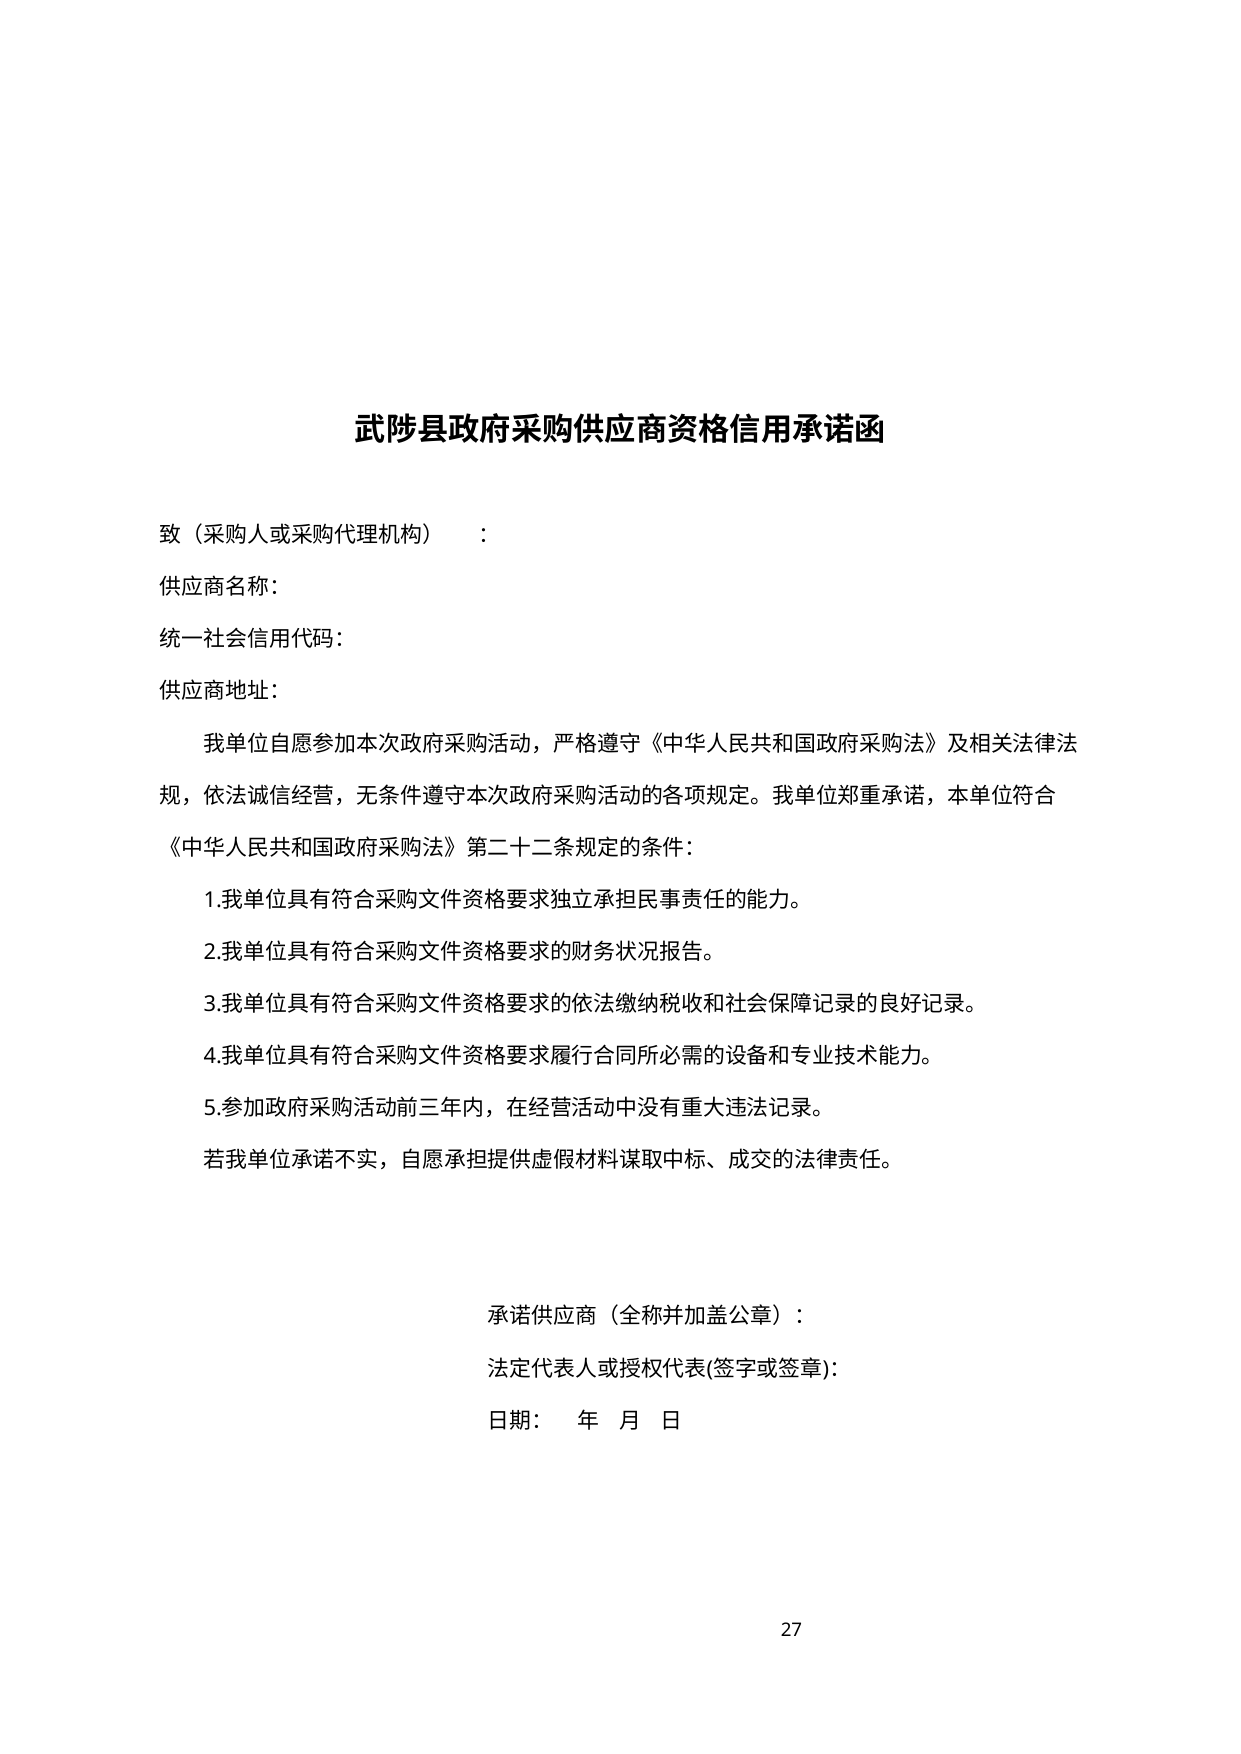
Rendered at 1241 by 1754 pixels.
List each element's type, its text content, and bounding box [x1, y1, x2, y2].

text 承诺供应商（全称并加盖公章）： [159, 1282, 1081, 1334]
text 供应商地址： [159, 657, 1081, 709]
text 供应商名称： [159, 553, 1081, 605]
text 我单位自愿参加本次政府采购活动，严格遵守《中华人民共和国政府采购法》及相关法律法规，依法诚信经营，无条件遵守本次政府采购活动的各项规定。我单位郑重承诺，本单位符合《中华人民共和国政府采购法》第二十二条规定的条件： [159, 709, 1081, 866]
text 3.我单位具有符合采购文件资格要求的依法缴纳税收和社会保障记录的良好记录。 [159, 970, 1081, 1022]
text 4.我单位具有符合采购文件资格要求履行合同所必需的设备和专业技术能力。 [159, 1022, 1081, 1074]
text 若我单位承诺不实，自愿承担提供虚假材料谋取中标、成交的法律责任。 [159, 1126, 1081, 1178]
text 2.我单位具有符合采购文件资格要求的财务状况报告。 [159, 918, 1081, 970]
text 致（采购人或采购代理机构） ： [159, 501, 1081, 553]
text 武陟县政府采购供应商资格信用承诺函 [159, 394, 1081, 452]
text 1.我单位具有符合采购文件资格要求独立承担民事责任的能力。 [159, 866, 1081, 918]
text 法定代表人或授权代表(签字或签章)： [159, 1334, 1081, 1386]
text 统一社会信用代码： [159, 605, 1081, 657]
text 日期： 年 月 日 [159, 1386, 1081, 1438]
text 5.参加政府采购活动前三年内，在经营活动中没有重大违法记录。 [159, 1074, 1081, 1126]
